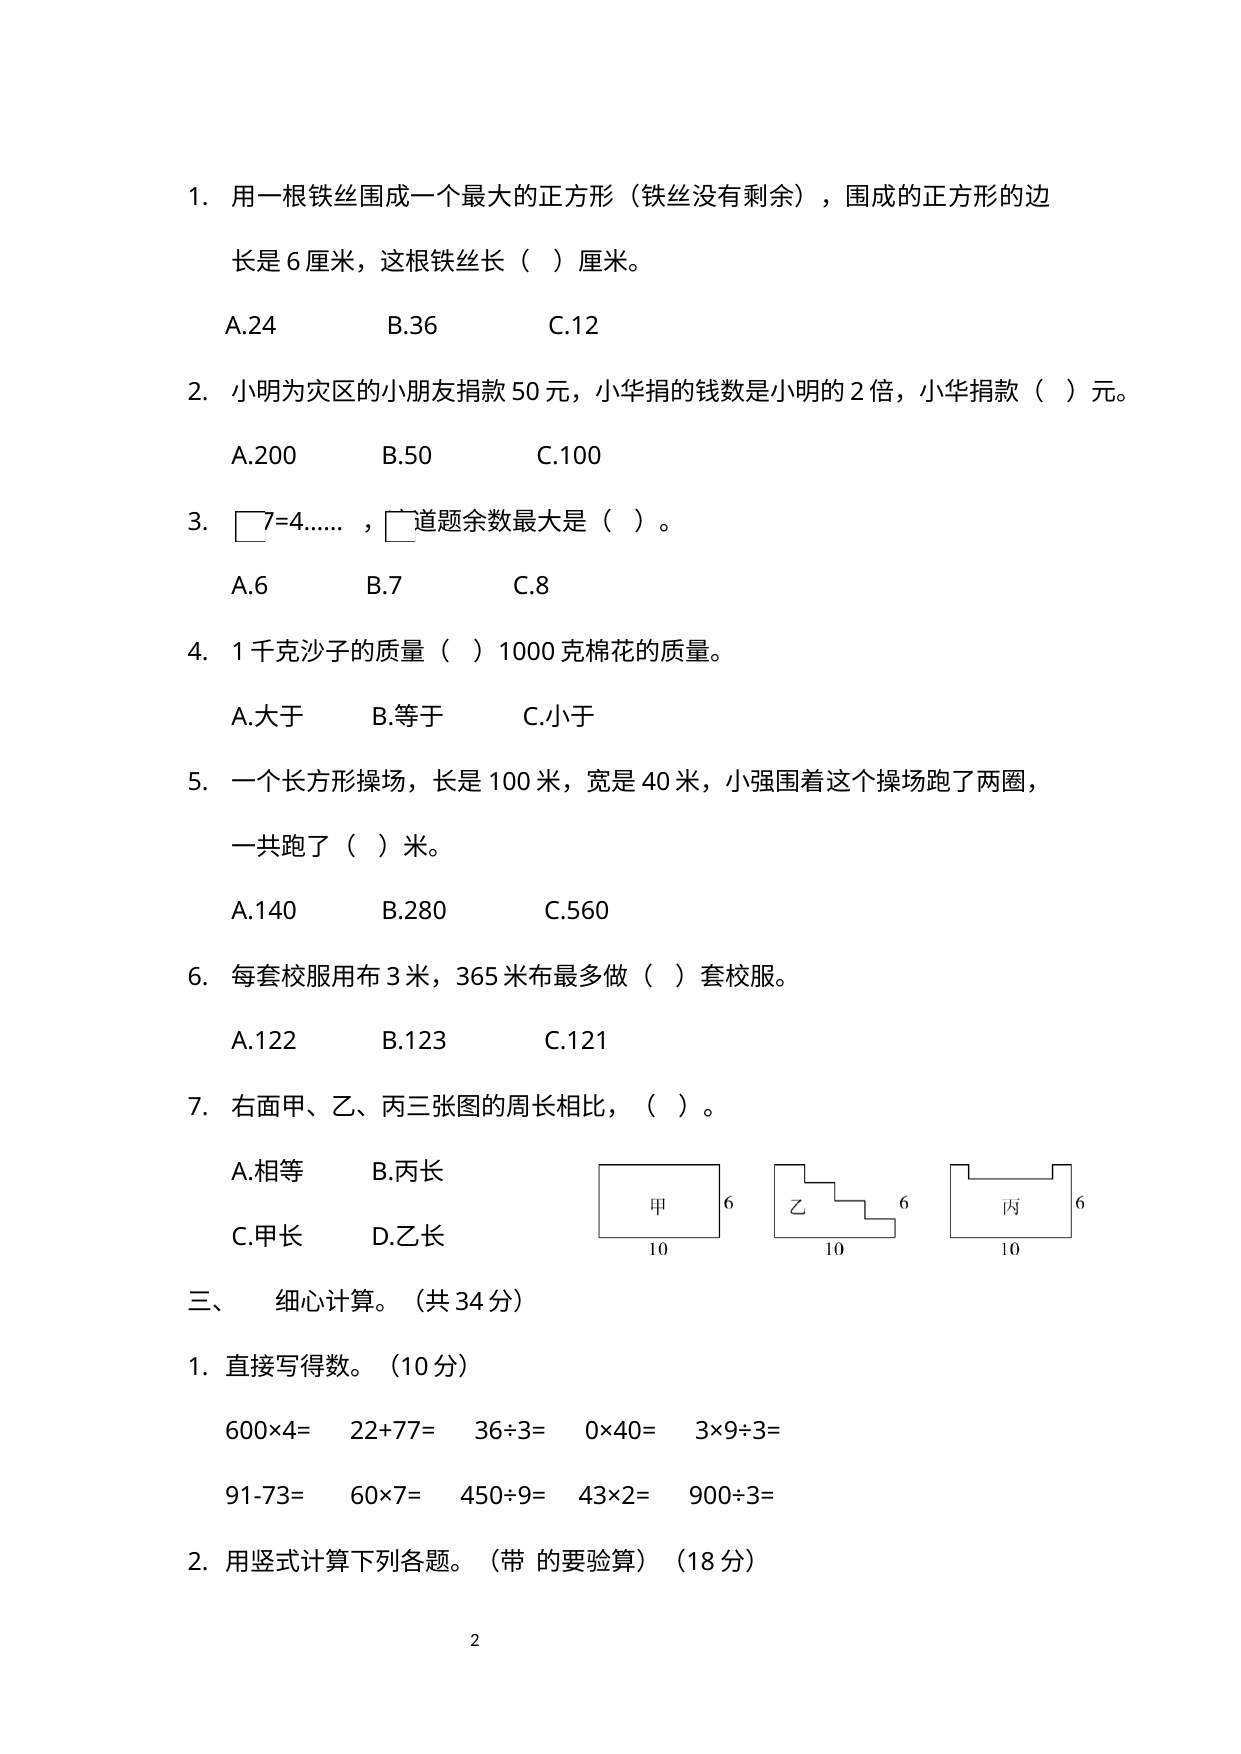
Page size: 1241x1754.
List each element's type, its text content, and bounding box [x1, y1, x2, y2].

picture [235, 511, 266, 542]
list 用竖式计算下列各题。（带 的要验算）（18分） [187, 1527, 1053, 1592]
list 600×4= 22+77= 36÷3= 0×40= 3×9÷3= [225, 1397, 1053, 1462]
list 一个长方形操场，长是100米，宽是40米，小强围着这个操场跑了两圈，一共跑了（ ）米。 [187, 747, 1053, 877]
list A.6 B.7 C.8 [231, 552, 1053, 617]
list 1千克沙子的质量（ ）1000克棉花的质量。 [187, 617, 1053, 682]
list A.200 B.50 C.100 [231, 422, 1053, 487]
list 右面甲、乙、丙三张图的周长相比，（ ）。 [187, 1072, 1053, 1137]
list 细心计算。（共34分） [187, 1267, 1053, 1332]
picture [385, 511, 416, 542]
list 直接写得数。（10分） [187, 1332, 1053, 1397]
list A.122 B.123 C.121 [231, 1007, 1053, 1072]
list 每套校服用布3米，365米布最多做（ ）套校服。 [187, 942, 1053, 1007]
text A.24 B.36 C.12 [187, 292, 1053, 357]
picture [598, 1164, 1084, 1255]
list 91-73= 60×7= 450÷9= 43×2= 900÷3= [225, 1462, 1053, 1527]
list 用一根铁丝围成一个最大的正方形（铁丝没有剩余），围成的正方形的边长是6厘米，这根铁丝长（ ）厘米。 [187, 162, 1053, 292]
list A.140 B.280 C.560 [231, 877, 1053, 942]
list A.大于 B.等于 C.小于 [231, 682, 1053, 747]
list ÷7=4…… ，这道题余数最大是（ ）。 [187, 487, 1053, 552]
list 小明为灾区的小朋友捐款50元，小华捐的钱数是小明的2倍，小华捐款（ ）元。 [187, 357, 1140, 422]
list C.甲长 D.乙长 [231, 1202, 1053, 1267]
list A.相等 B.丙长 [231, 1137, 1053, 1202]
